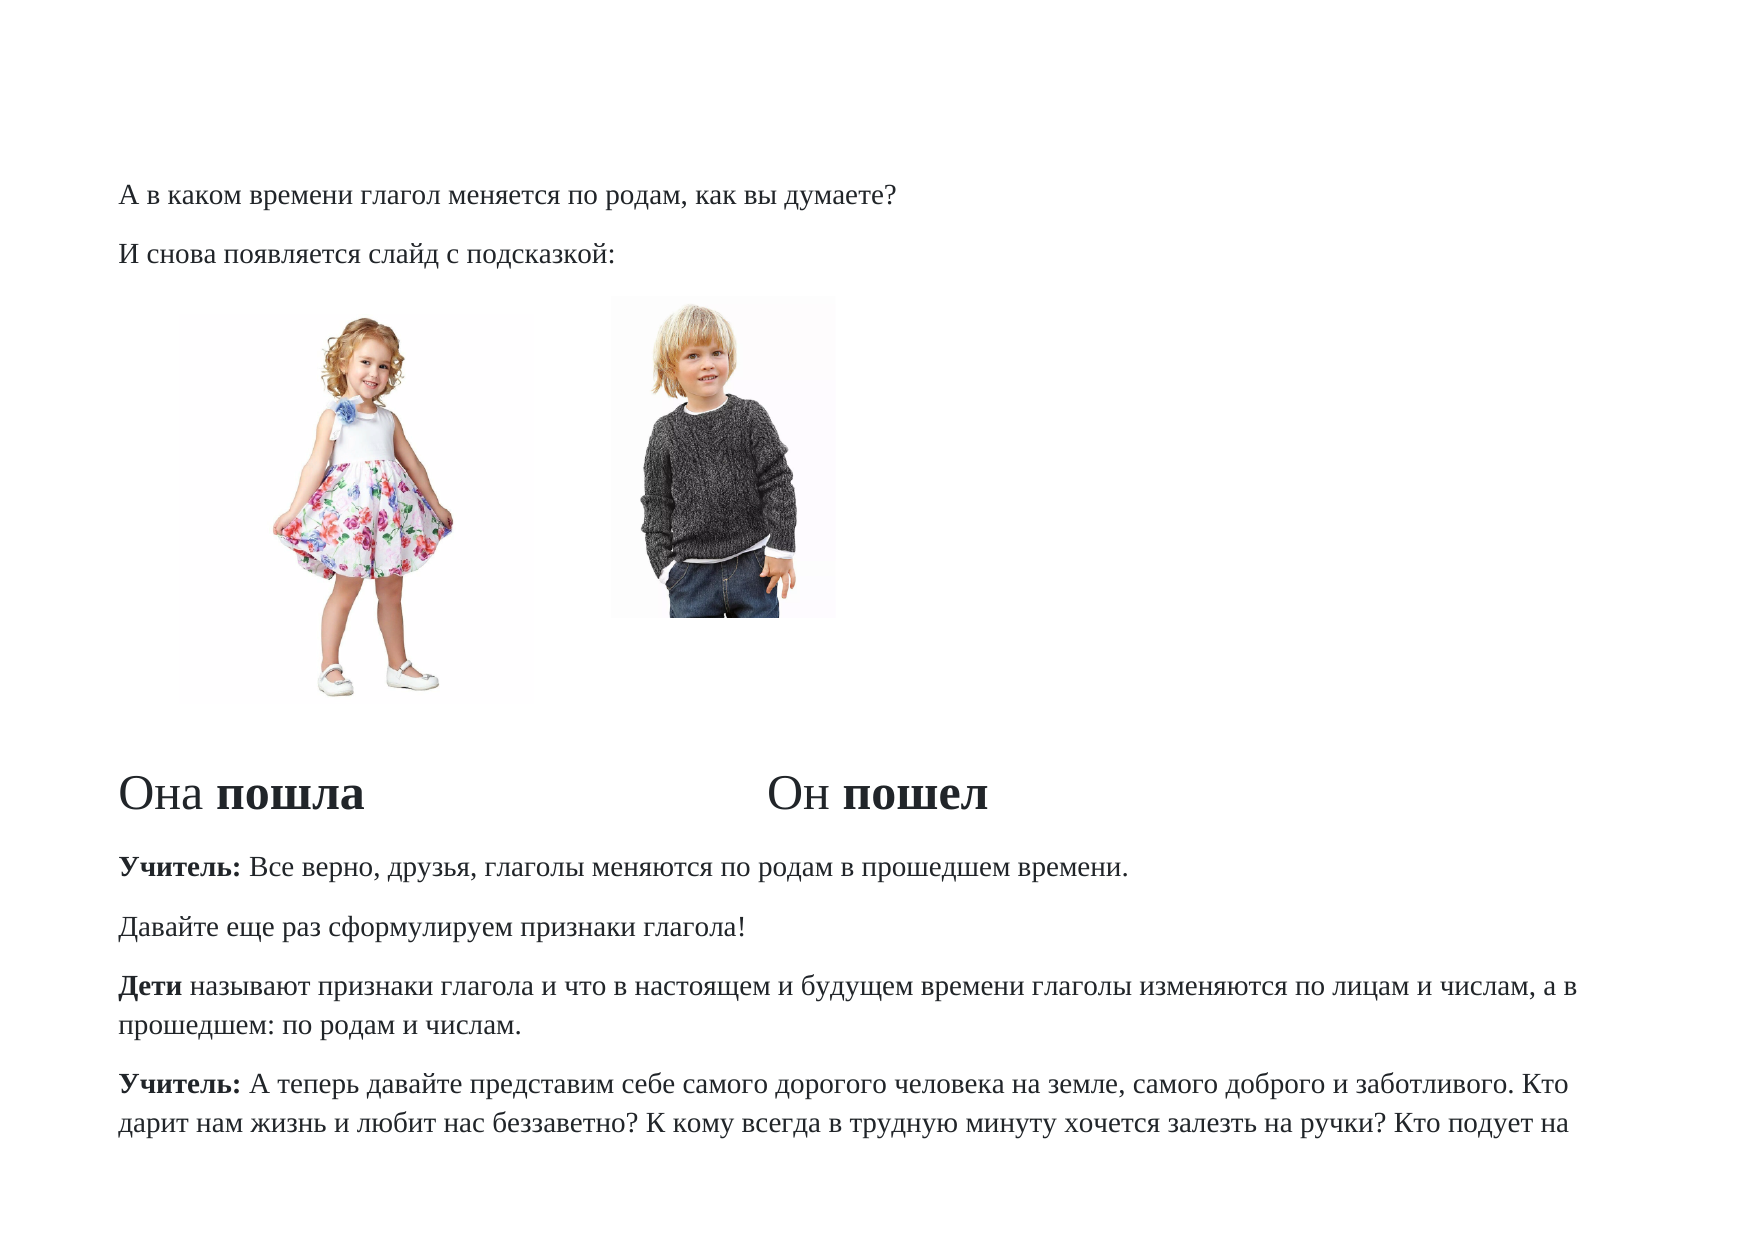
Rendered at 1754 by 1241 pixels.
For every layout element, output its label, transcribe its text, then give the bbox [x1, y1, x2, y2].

text Дети называют признаки глагола и что в настоящем и будущем времени глаголы изменяются по лицам и числам, а в прошедшем: по родам и числам. [118, 968, 1636, 1040]
text А в каком времени глагол меняется по родам, как вы думаете? [118, 177, 1636, 211]
text Учитель: Все верно, друзья, глаголы меняются по родам в прошедшем времени. [118, 849, 1636, 883]
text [118, 1066, 1636, 1138]
picture [178, 314, 534, 704]
text Давайте еще раз сформулируем признаки глагола! [118, 909, 1636, 942]
text Она пошла Он пошел [118, 763, 1636, 820]
picture [610, 296, 836, 618]
text И снова появляется слайд с подсказкой: [118, 237, 1636, 270]
